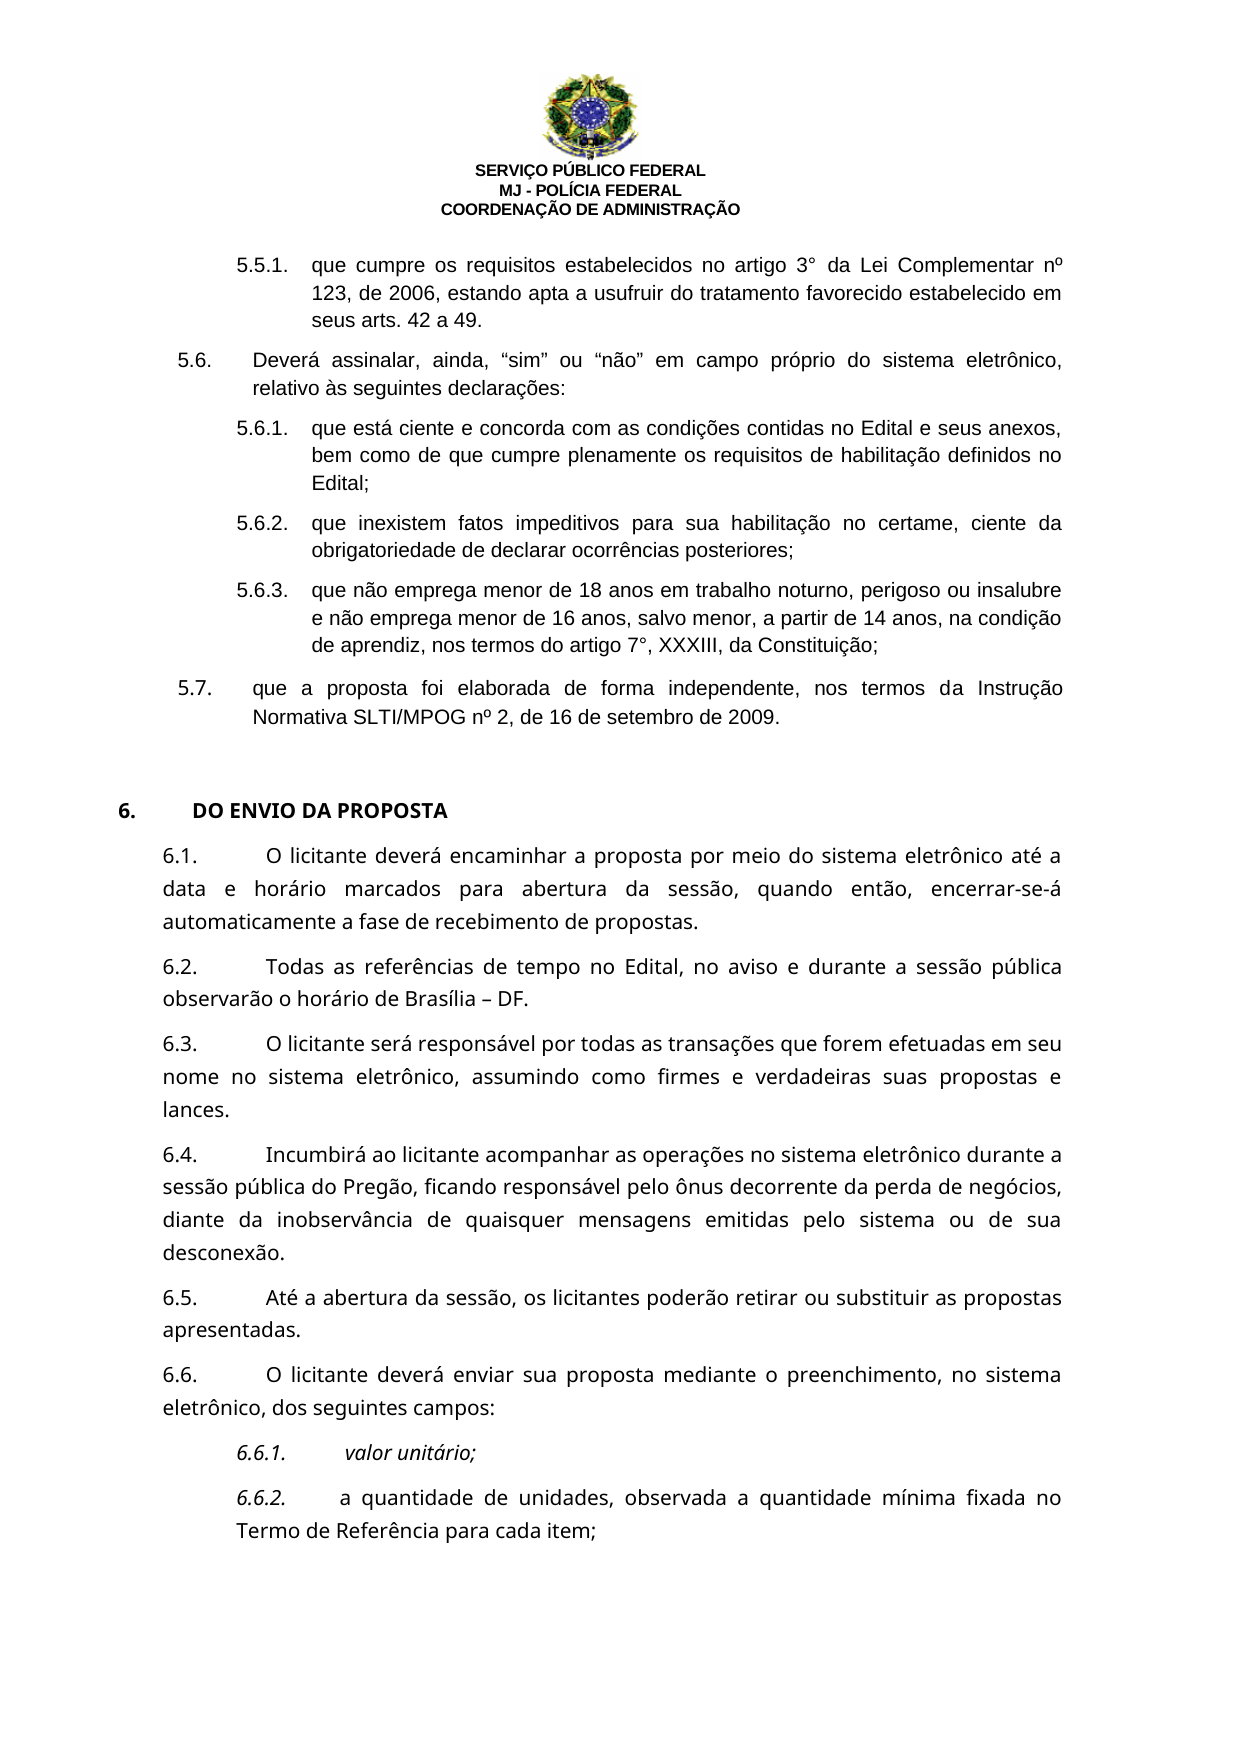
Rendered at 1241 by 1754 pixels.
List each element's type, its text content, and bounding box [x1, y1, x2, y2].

list Deverá assinalar, ainda, “sim” ou “não” em campo próprio do sistema eletrônico, relativo às seguintes declarações: [177, 348, 1063, 399]
list Incumbirá ao licitante acompanhar as operações no sistema eletrônico durante a sessão pública do Pregão, ficando responsável pelo ônus decorrente da perda de negócios, diante da inobservância de quaisquer mensagens emitidas pelo sistema ou de sua desconexão. [162, 1140, 1063, 1266]
list Todas as referências de tempo no Edital, no aviso e durante a sessão pública observarão o horário de Brasília – DF. [162, 952, 1063, 1013]
list O licitante será responsável por todas as transações que forem efetuadas em seu nome no sistema eletrônico, assumindo como firmes e verdadeiras suas propostas e lances. [162, 1029, 1063, 1123]
list valor unitário; [236, 1438, 1063, 1467]
list que não emprega menor de 18 anos em trabalho noturno, perigoso ou insalubre e não emprega menor de 16 anos, salvo menor, a partir de 14 anos, na condição de aprendiz, nos termos do artigo 7°, XXXIII, da Constituição; [236, 578, 1063, 657]
list que inexistem fatos impeditivos para sua habilitação no certame, ciente da obrigatoriedade de declarar ocorrências posteriores; [236, 510, 1063, 562]
list que cumpre os requisitos estabelecidos no artigo 3° da Lei Complementar nº 123, de 2006, estando apta a usufruir do tratamento favorecido estabelecido em seus arts. 42 a 49. [236, 253, 1063, 332]
list O licitante deverá encaminhar a proposta por meio do sistema eletrônico até a data e horário marcados para abertura da sessão, quando então, encerrar-se-á automaticamente a fase de recebimento de propostas. [162, 842, 1063, 935]
list DO ENVIO DA PROPOSTA [118, 796, 1063, 825]
list O licitante deverá enviar sua proposta mediante o preenchimento, no sistema eletrônico, dos seguintes campos: [162, 1361, 1063, 1422]
list Até a abertura da sessão, os licitantes poderão retirar ou substituir as propostas apresentadas. [162, 1283, 1063, 1344]
list que está ciente e concorda com as condições contidas no Edital e seus anexos, bem como de que cumpre plenamente os requisitos de habilitação definidos no Edital; [236, 415, 1063, 494]
list que a proposta foi elaborada de forma independente, nos termos da Instrução Normativa SLTI/MPOG nº 2, de 16 de setembro de 2009. [177, 673, 1063, 729]
list a quantidade de unidades, observada a quantidade mínima fixada no Termo de Referência para cada item; [236, 1483, 1063, 1544]
